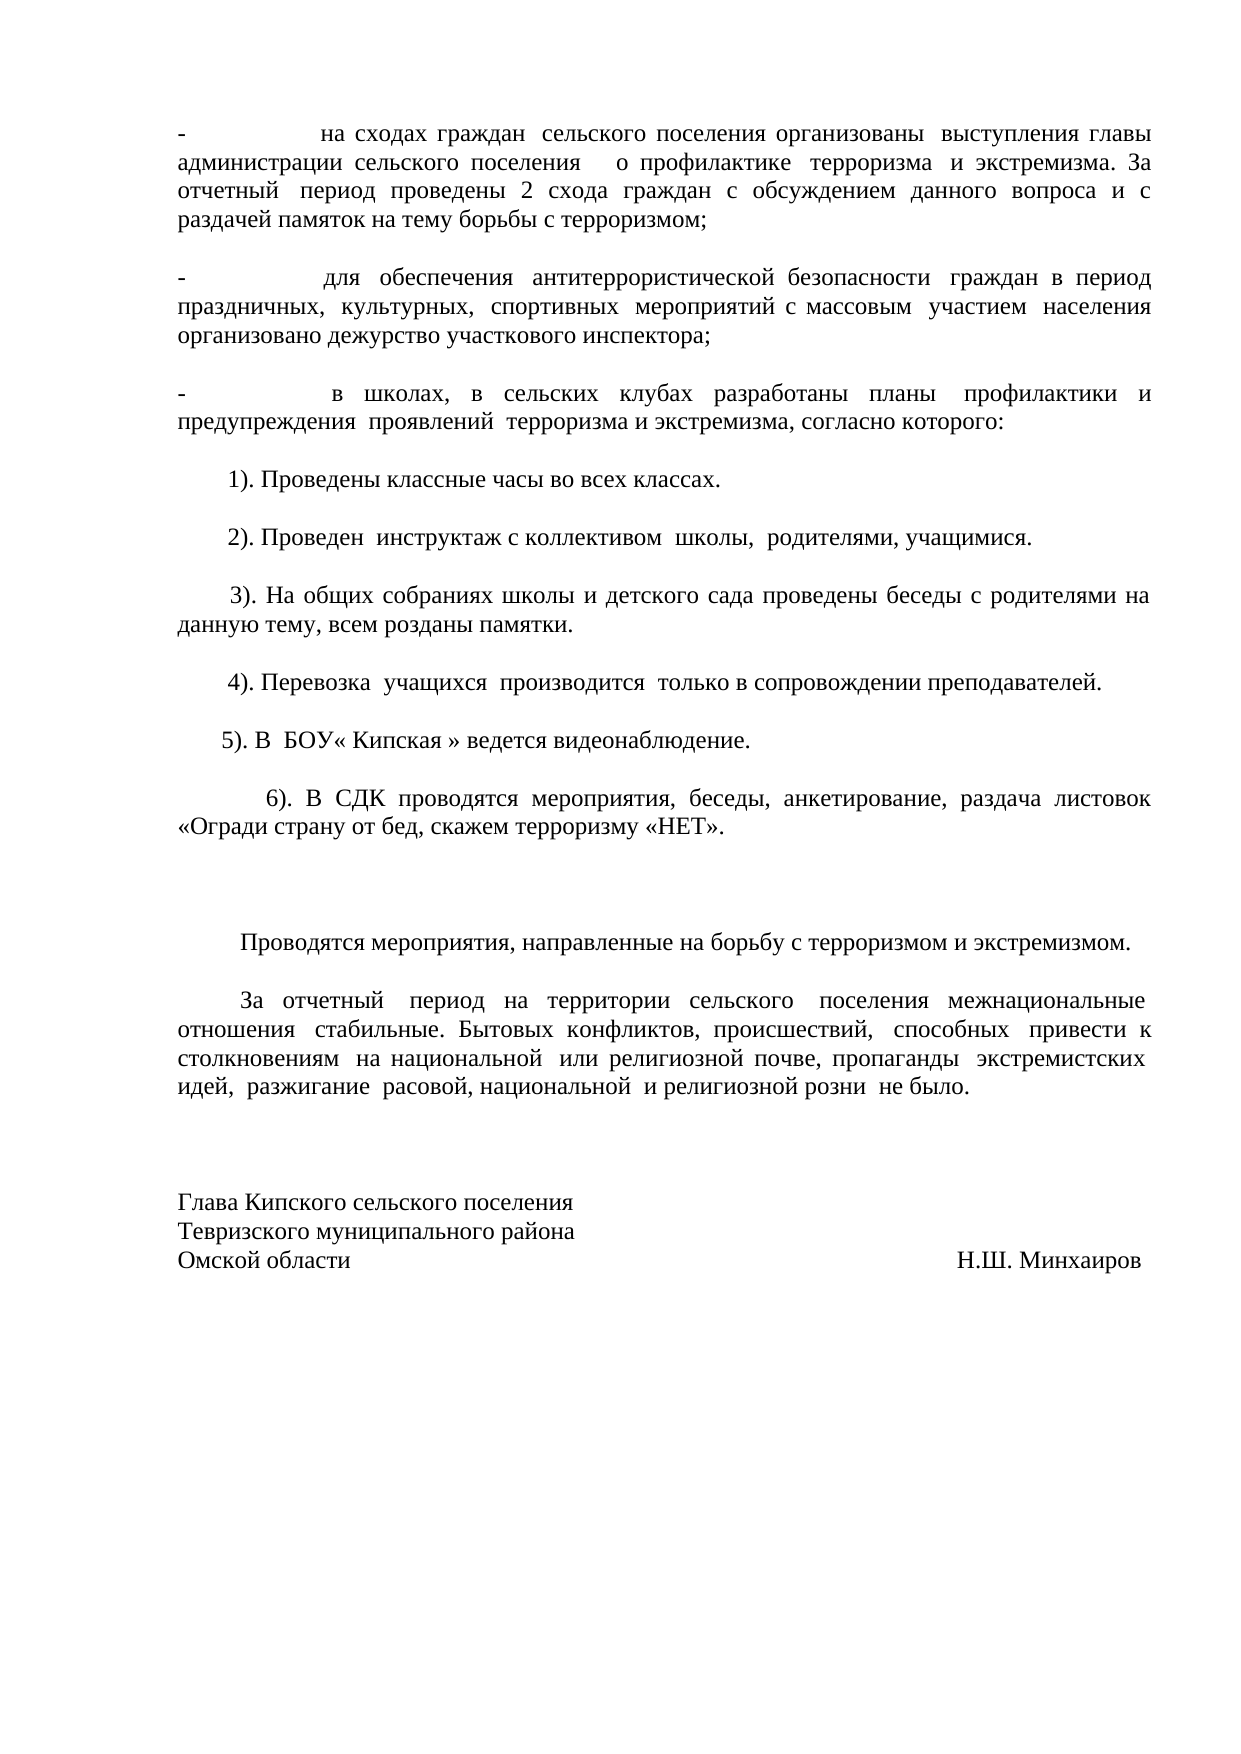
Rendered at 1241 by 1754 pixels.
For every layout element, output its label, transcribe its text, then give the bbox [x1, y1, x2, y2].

text 2). Проведен инструктаж с коллективом школы, родителями, учащимися. [177, 522, 1152, 551]
text За отчетный период на территории сельского поселения межнациональные отношения стабильные. Бытовых конфликтов, происшествий, способных привести к столкновениям на национальной или религиозной почве, пропаганды экстремистских идей, разжигание расовой, национальной и религиозной розни не было. [177, 985, 1152, 1100]
text Омской области Н.Ш. Минхаиров [177, 1245, 1152, 1273]
text 4). Перевозка учащихся производится только в сопровождении преподавателей. [177, 667, 1152, 696]
text Глава Кипского сельского поселения [177, 1187, 1152, 1216]
text Проводятся мероприятия, направленные на борьбу с терроризмом и экстремизмом. [177, 927, 1152, 956]
text - в школах, в сельских клубах разработаны планы профилактики и предупреждения проявлений терроризма и экстремизма, согласно которого: [177, 378, 1152, 435]
text - для обеспечения антитеррористической безопасности граждан в период праздничных, культурных, спортивных мероприятий с массовым участием населения организовано дежурство участкового инспектора; [177, 262, 1152, 348]
text 5). В БОУ« Кипская » ведется видеонаблюдение. [177, 725, 1152, 753]
text 1). Проведены классные часы во всех классах. [177, 464, 1152, 493]
text 3). На общих собраниях школы и детского сада проведены беседы с родителями на данную тему, всем розданы памятки. [177, 580, 1152, 638]
text - на сходах граждан сельского поселения организованы выступления главы администрации сельского поселения о профилактике терроризма и экстремизма. За отчетный период проведены 2 схода граждан с обсуждением данного вопроса и с раздачей памяток на тему борьбы с терроризмом; [177, 118, 1152, 233]
text 6). В СДК проводятся мероприятия, беседы, анкетирование, раздача листовок «Огради страну от бед, скажем терроризму «НЕТ». [177, 783, 1152, 840]
text Тевризского муниципального района [177, 1216, 1152, 1245]
